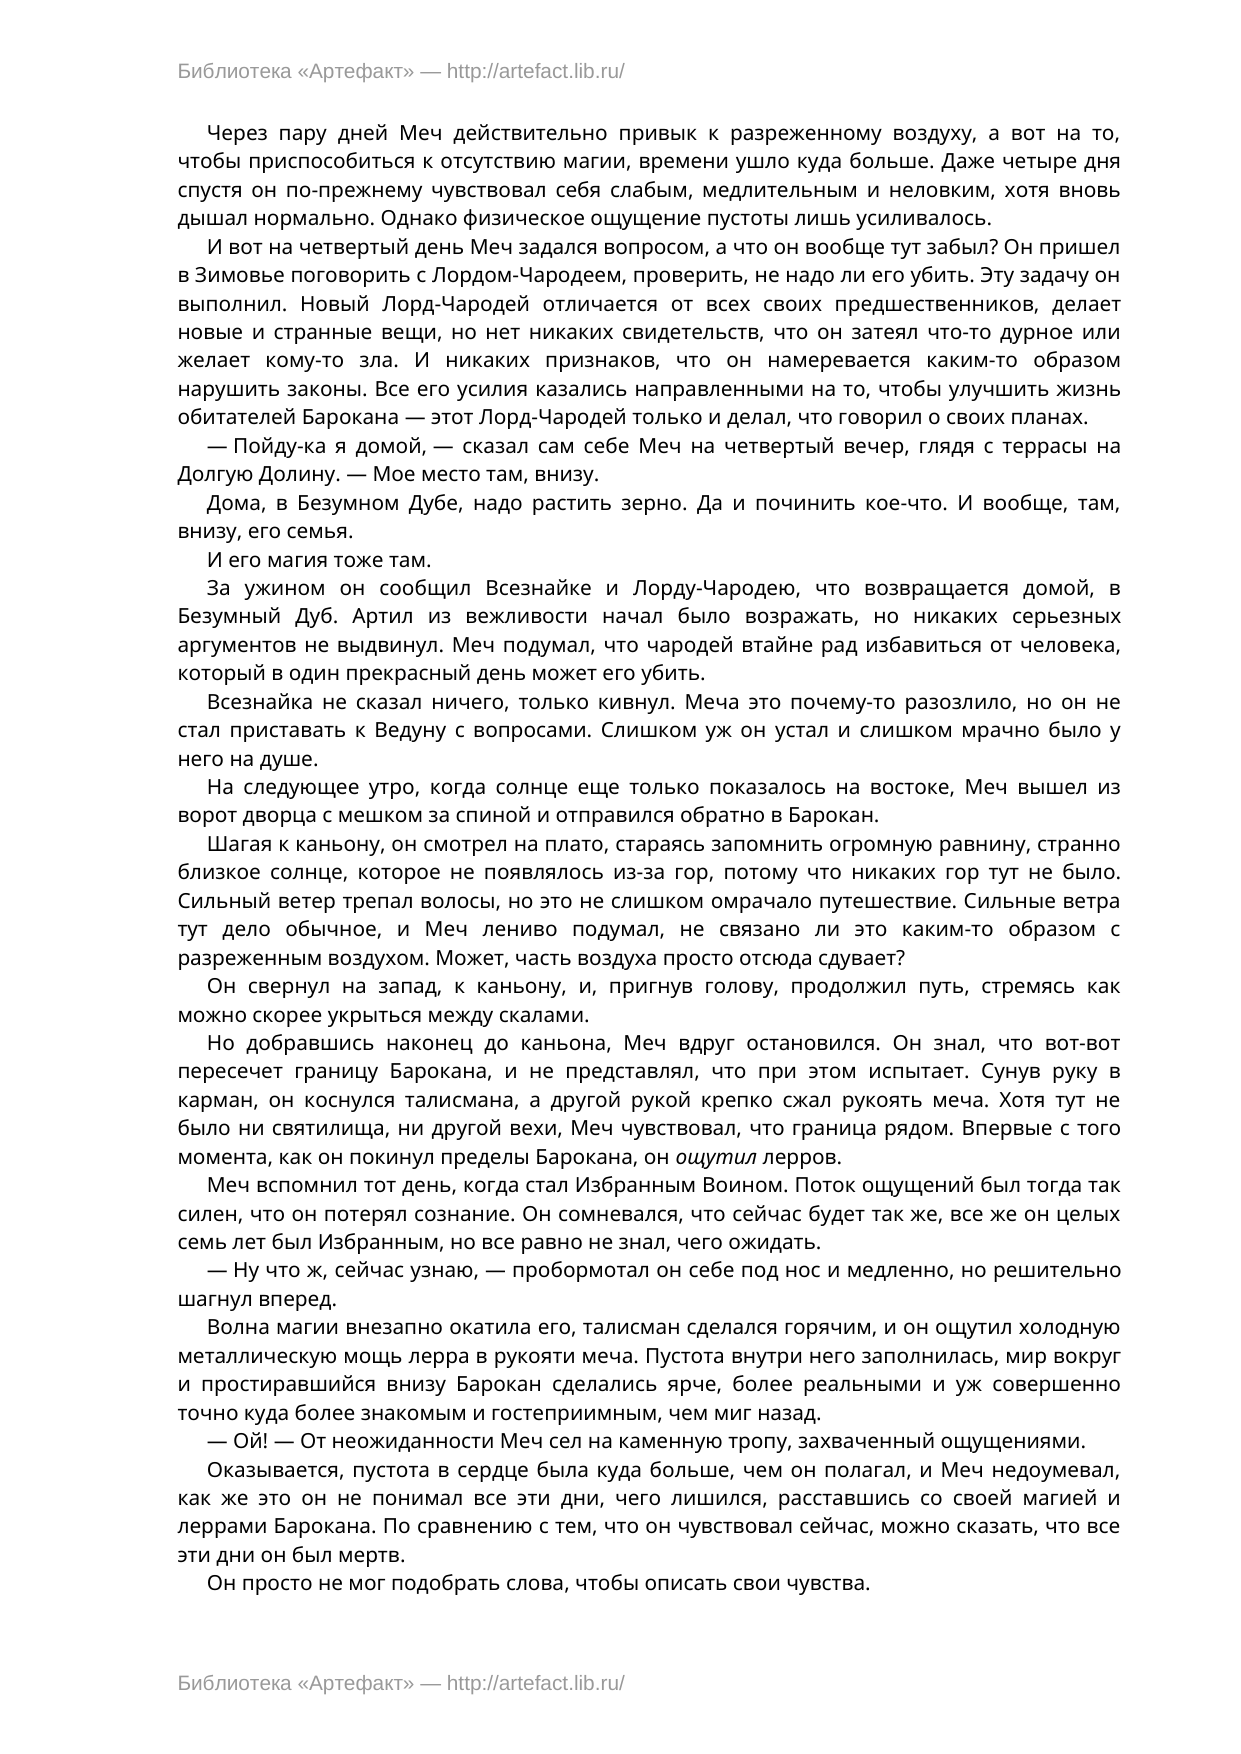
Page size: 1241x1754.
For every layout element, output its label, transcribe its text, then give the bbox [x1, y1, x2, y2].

text Дома, в Безумном Дубе, надо растить зерно. Да и починить кое-что. И вообще, там, внизу, его семья. [177, 488, 1122, 545]
text И вот на четвертый день Меч задался вопросом, а что он вообще тут забыл? Он пришел в Зимовье поговорить с Лордом-Чародеем, проверить, не надо ли его убить. Эту задачу он выполнил. Новый Лорд-Чародей отличается от всех своих предшественников, делает новые и странные вещи, но нет никаких свидетельств, что он затеял что-то дурное или желает кому-то зла. И никаких признаков, что он намеревается каким-то образом нарушить законы. Все его усилия казались направленными на то, чтобы улучшить жизнь обитателей Барокана — этот Лорд-Чародей только и делал, что говорил о своих планах. [177, 232, 1122, 431]
text Меч вспомнил тот день, когда стал Избранным Воином. Поток ощущений был тогда так силен, что он потерял сознание. Он сомневался, что сейчас будет так же, все же он целых семь лет был Избранным, но все равно не знал, чего ожидать. [177, 1170, 1122, 1256]
text Шагая к каньону, он смотрел на плато, стараясь запомнить огромную равнину, странно близкое солнце, которое не появлялось из-за гор, потому что никаких гор тут не было. Сильный ветер трепал волосы, но это не слишком омрачало путешествие. Сильные ветра тут дело обычное, и Меч лениво подумал, не связано ли это каким-то образом с разреженным воздухом. Может, часть воздуха просто отсюда сдувает? [177, 829, 1122, 971]
text — Пойду-ка я домой, — сказал сам себе Меч на четвертый вечер, глядя с террасы на Долгую Долину. — Мое место там, внизу. [177, 431, 1122, 488]
text На следующее утро, когда солнце еще только показалось на востоке, Меч вышел из ворот дворца с мешком за спиной и отправился обратно в Барокан. [177, 772, 1122, 829]
text Он свернул на запад, к каньону, и, пригнув голову, продолжил путь, стремясь как можно скорее укрыться между скалами. [177, 971, 1122, 1028]
text — Ой! — От неожиданности Меч сел на каменную тропу, захваченный ощущениями. [177, 1426, 1122, 1455]
text Но добравшись наконец до каньона, Меч вдруг остановился. Он знал, что вот-вот пересечет границу Барокана, и не представлял, что при этом испытает. Сунув руку в карман, он коснулся талисмана, а другой рукой крепко сжал рукоять меча. Хотя тут не было ни святилища, ни другой вехи, Меч чувствовал, что граница рядом. Впервые с того момента, как он покинул пределы Барокана, он ощутил лерров. [177, 1028, 1122, 1170]
text Оказывается, пустота в сердце была куда больше, чем он полагал, и Меч недоумевал, как же это он не понимал все эти дни, чего лишился, расставшись со своей магией и леррами Барокана. По сравнению с тем, что он чувствовал сейчас, можно сказать, что все эти дни он был мертв. [177, 1455, 1122, 1568]
text Через пару дней Меч действительно привык к разреженному воздуху, а вот на то, чтобы приспособиться к отсутствию магии, времени ушло куда больше. Даже четыре дня спустя он по-прежнему чувствовал себя слабым, медлительным и неловким, хотя вновь дышал нормально. Однако физическое ощущение пустоты лишь усиливалось. [177, 118, 1122, 232]
text — Ну что ж, сейчас узнаю, — пробормотал он себе под нос и медленно, но решительно шагнул вперед. [177, 1256, 1122, 1312]
text Он просто не мог подобрать слова, чтобы описать свои чувства. [177, 1568, 1122, 1597]
text И его магия тоже там. [177, 545, 1122, 573]
text За ужином он сообщил Всезнайке и Лорду-Чародею, что возвращается домой, в Безумный Дуб. Артил из вежливости начал было возражать, но никаких серьезных аргументов не выдвинул. Меч подумал, что чародей втайне рад избавиться от человека, который в один прекрасный день может его убить. [177, 573, 1122, 687]
text Всезнайка не сказал ничего, только кивнул. Меча это почему-то разозлило, но он не стал приставать к Ведуну с вопросами. Слишком уж он устал и слишком мрачно было у него на душе. [177, 687, 1122, 772]
text Волна магии внезапно окатила его, талисман сделался горячим, и он ощутил холодную металлическую мощь лерра в рукояти меча. Пустота внутри него заполнилась, мир вокруг и простиравшийся внизу Барокан сделались ярче, более реальными и уж совершенно точно куда более знакомым и гостеприимным, чем миг назад. [177, 1312, 1122, 1426]
